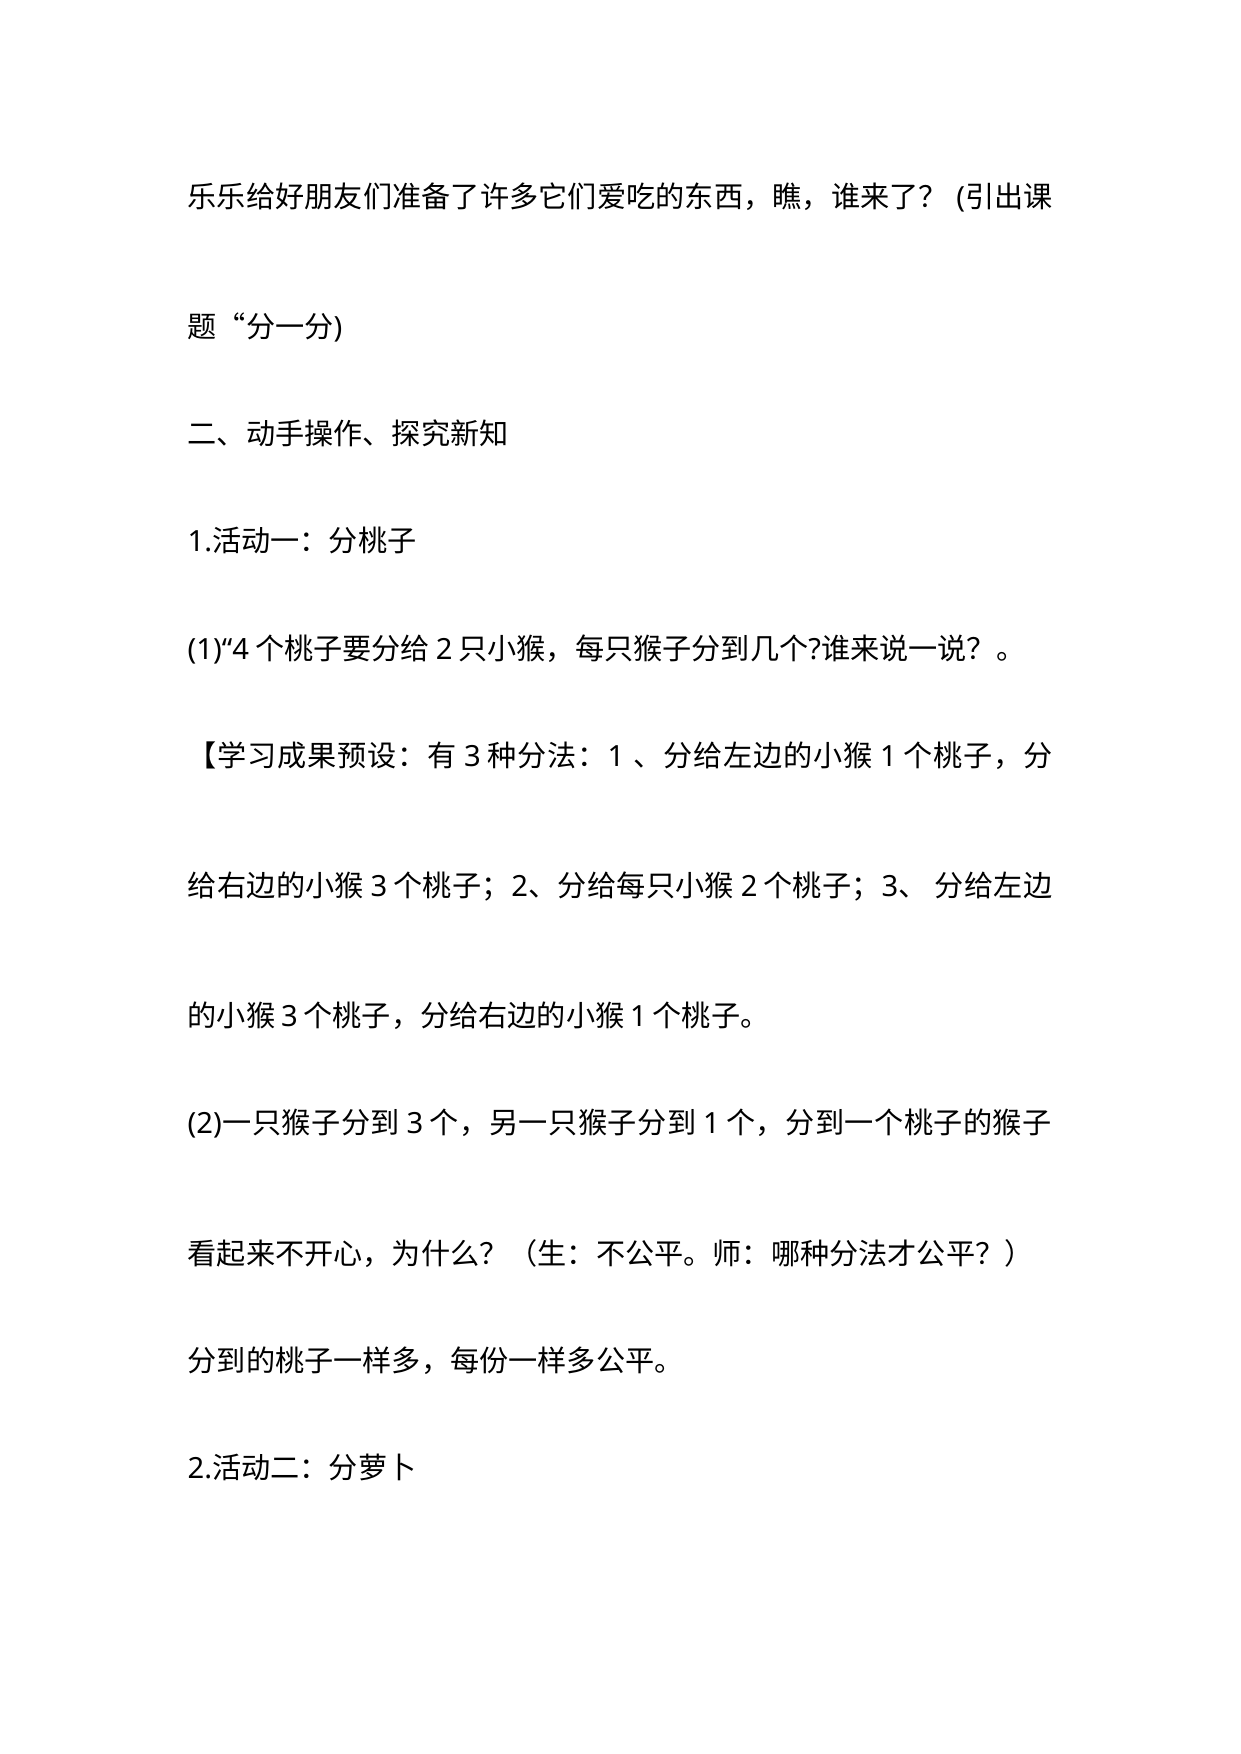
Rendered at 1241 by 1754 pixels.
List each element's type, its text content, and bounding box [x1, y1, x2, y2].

text (1)“4个桃子要分给2只小猴，每只猴子分到几个?谁来说一说？。 [187, 614, 1053, 679]
text 分到的桃子一样多，每份一样多公平。 [187, 1326, 1053, 1391]
text 1.活动一：分桃子 [187, 507, 1053, 572]
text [187, 162, 1053, 357]
text 【学习成果预设：有3种分法：1 、分给左边的小猴1个桃子，分给右边的小猴3个桃子；2、分给每只小猴2个桃子；3、 分给左边的小猴3个桃子，分给右边的小猴1个桃子。 [187, 721, 1053, 1046]
text (2)一只猴子分到3个，另一只猴子分到1个，分到一个桃子的猴子看起来不开心，为什么？（生：不公平。师：哪种分法才公平？） [187, 1089, 1053, 1284]
text 二、动手操作、探究新知 [187, 399, 1053, 464]
text 2.活动二：分萝卜 [187, 1433, 1053, 1498]
